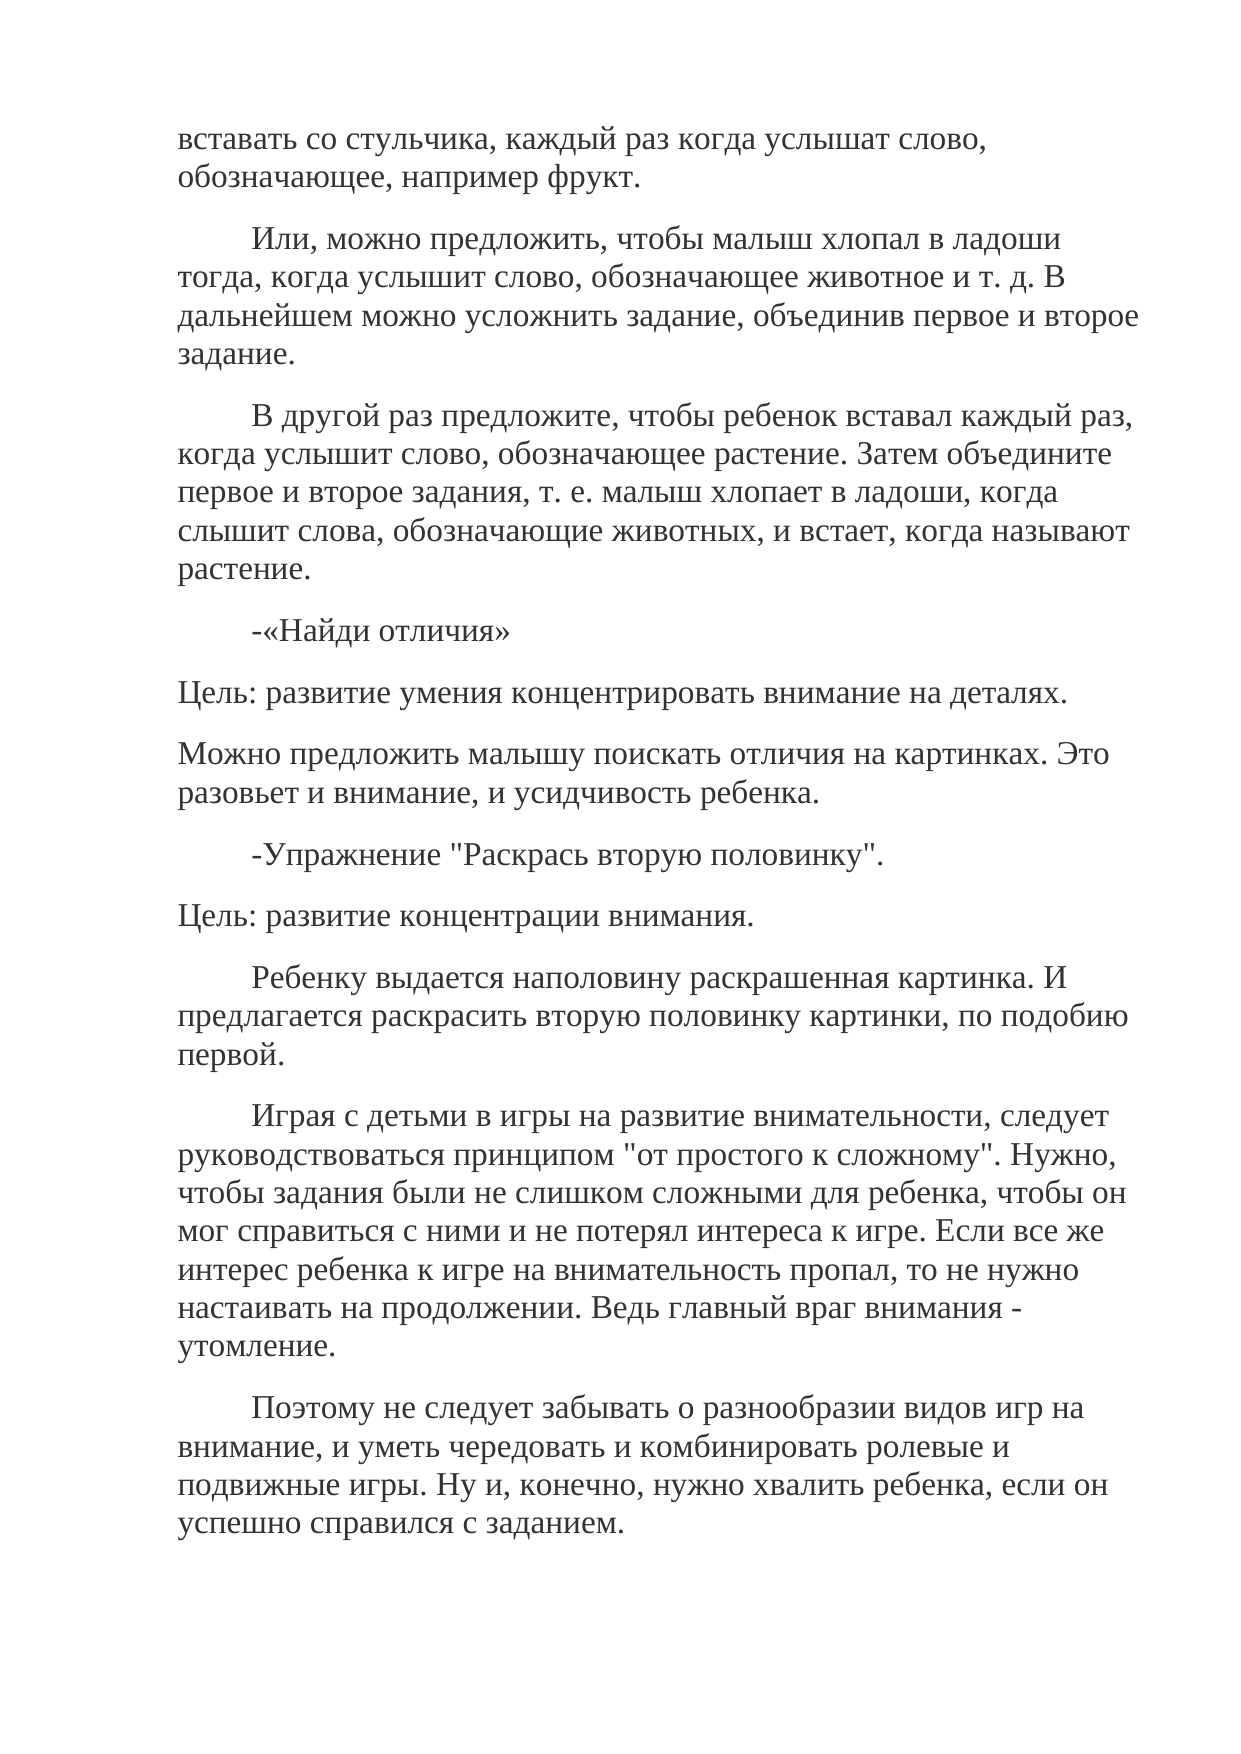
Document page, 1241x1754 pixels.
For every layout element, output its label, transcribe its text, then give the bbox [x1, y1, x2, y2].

text Или, можно предложить, чтобы малыш хлопал в ладоши тогда, когда услышит слово, обозначающее животное и т. д. В дальнейшем можно усложнить задание, объединив первое и второе задание. [177, 218, 1152, 372]
text Цель: развитие концентрации внимания. [177, 896, 1152, 934]
text Поэтому не следует забывать о разнообразии видов игр на внимание, и уметь чередовать и комбинировать ролевые и подвижные игры. Ну и, конечно, нужно хвалить ребенка, если он успешно справился с заданием. [177, 1387, 1152, 1541]
text В другой раз предложите, чтобы ребенок вставал каждый раз, когда услышит слово, обозначающее растение. Затем объедините первое и второе задания, т. е. малыш хлопает в ладоши, когда слышит слова, обозначающие животных, и встает, когда называют растение. [177, 395, 1152, 587]
text -Упражнение "Раскрась вторую половинку". [177, 834, 1152, 872]
text -«Найди отличия» [177, 610, 1152, 648]
text Ребенку выдается наполовину раскрашенная картинка. И предлагается раскрасить вторую половинку картинки, по подобию первой. [177, 957, 1152, 1072]
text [177, 118, 1152, 195]
text Цель: развитие умения концентрировать внимание на деталях. [177, 672, 1152, 710]
text Играя с детьми в игры на развитие внимательности, следует руководствоваться принципом "от простого к сложному". Нужно, чтобы задания были не слишком сложными для ребенка, чтобы он мог справиться с ними и не потерял интереса к игре. Если все же интерес ребенка к игре на внимательность пропал, то не нужно настаивать на продолжении. Ведь главный враг внимания - утомление. [177, 1096, 1152, 1364]
text Можно предложить малышу поискать отличия на картинках. Это разовьет и внимание, и усидчивость ребенка. [177, 734, 1152, 810]
